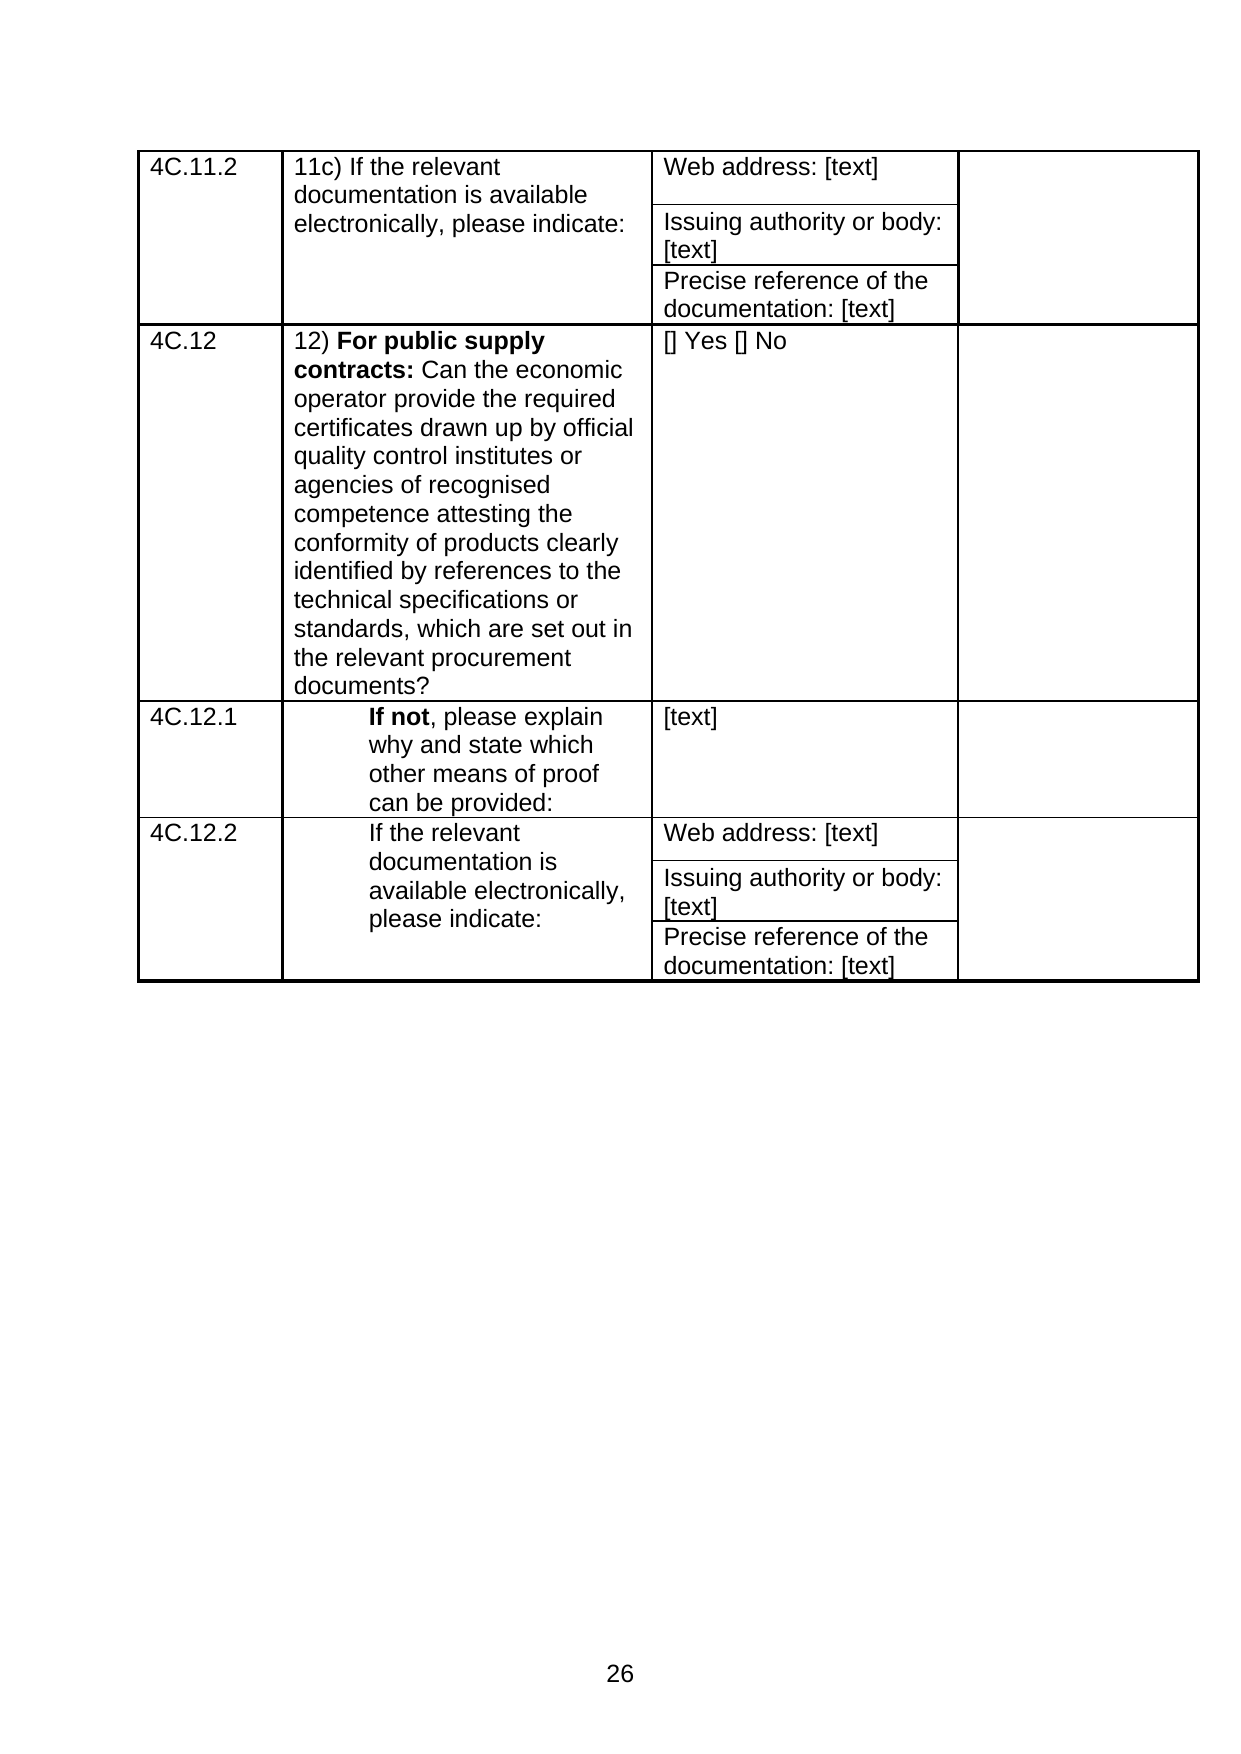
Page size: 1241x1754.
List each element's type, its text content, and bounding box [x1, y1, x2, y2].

table_cell [] Yes [] No [653, 326, 957, 700]
table_cell Issuing authority or body: [text] [653, 205, 957, 264]
table_cell [960, 152, 1197, 323]
table_cell 12) For public supply contracts: Can the economic operator provide the required certificates drawn up by official quality control institutes or agencies of recognised competence attesting the conformity of products clearly identified by references to the technical specifications or standards, which are set out in the relevant procurement documents? [284, 326, 651, 700]
table_cell Precise reference of the documentation: [text] [653, 922, 957, 979]
table_cell 11c) If the relevant documentation is available electronically, please indicate: [284, 152, 651, 323]
table_cell Web address: [text] [653, 152, 957, 203]
table_cell If the relevant documentation is available electronically, please indicate: [284, 818, 651, 979]
table_cell [959, 818, 1197, 979]
table_cell [text] [653, 702, 957, 817]
table_cell If not, please explain why and state which other means of proof can be provided: [284, 702, 651, 817]
table_cell [959, 326, 1197, 700]
table_cell 4C.12.2 [140, 818, 281, 979]
table_cell 4C.12 [140, 326, 281, 700]
table_cell Issuing authority or body: [text] [653, 861, 957, 920]
table_cell [959, 702, 1197, 817]
table_cell 4C.12.1 [140, 702, 281, 817]
table_cell 4C.11.2 [140, 152, 281, 323]
table_cell Precise reference of the documentation: [text] [653, 266, 957, 323]
table_cell Web address: [text] [653, 818, 957, 860]
